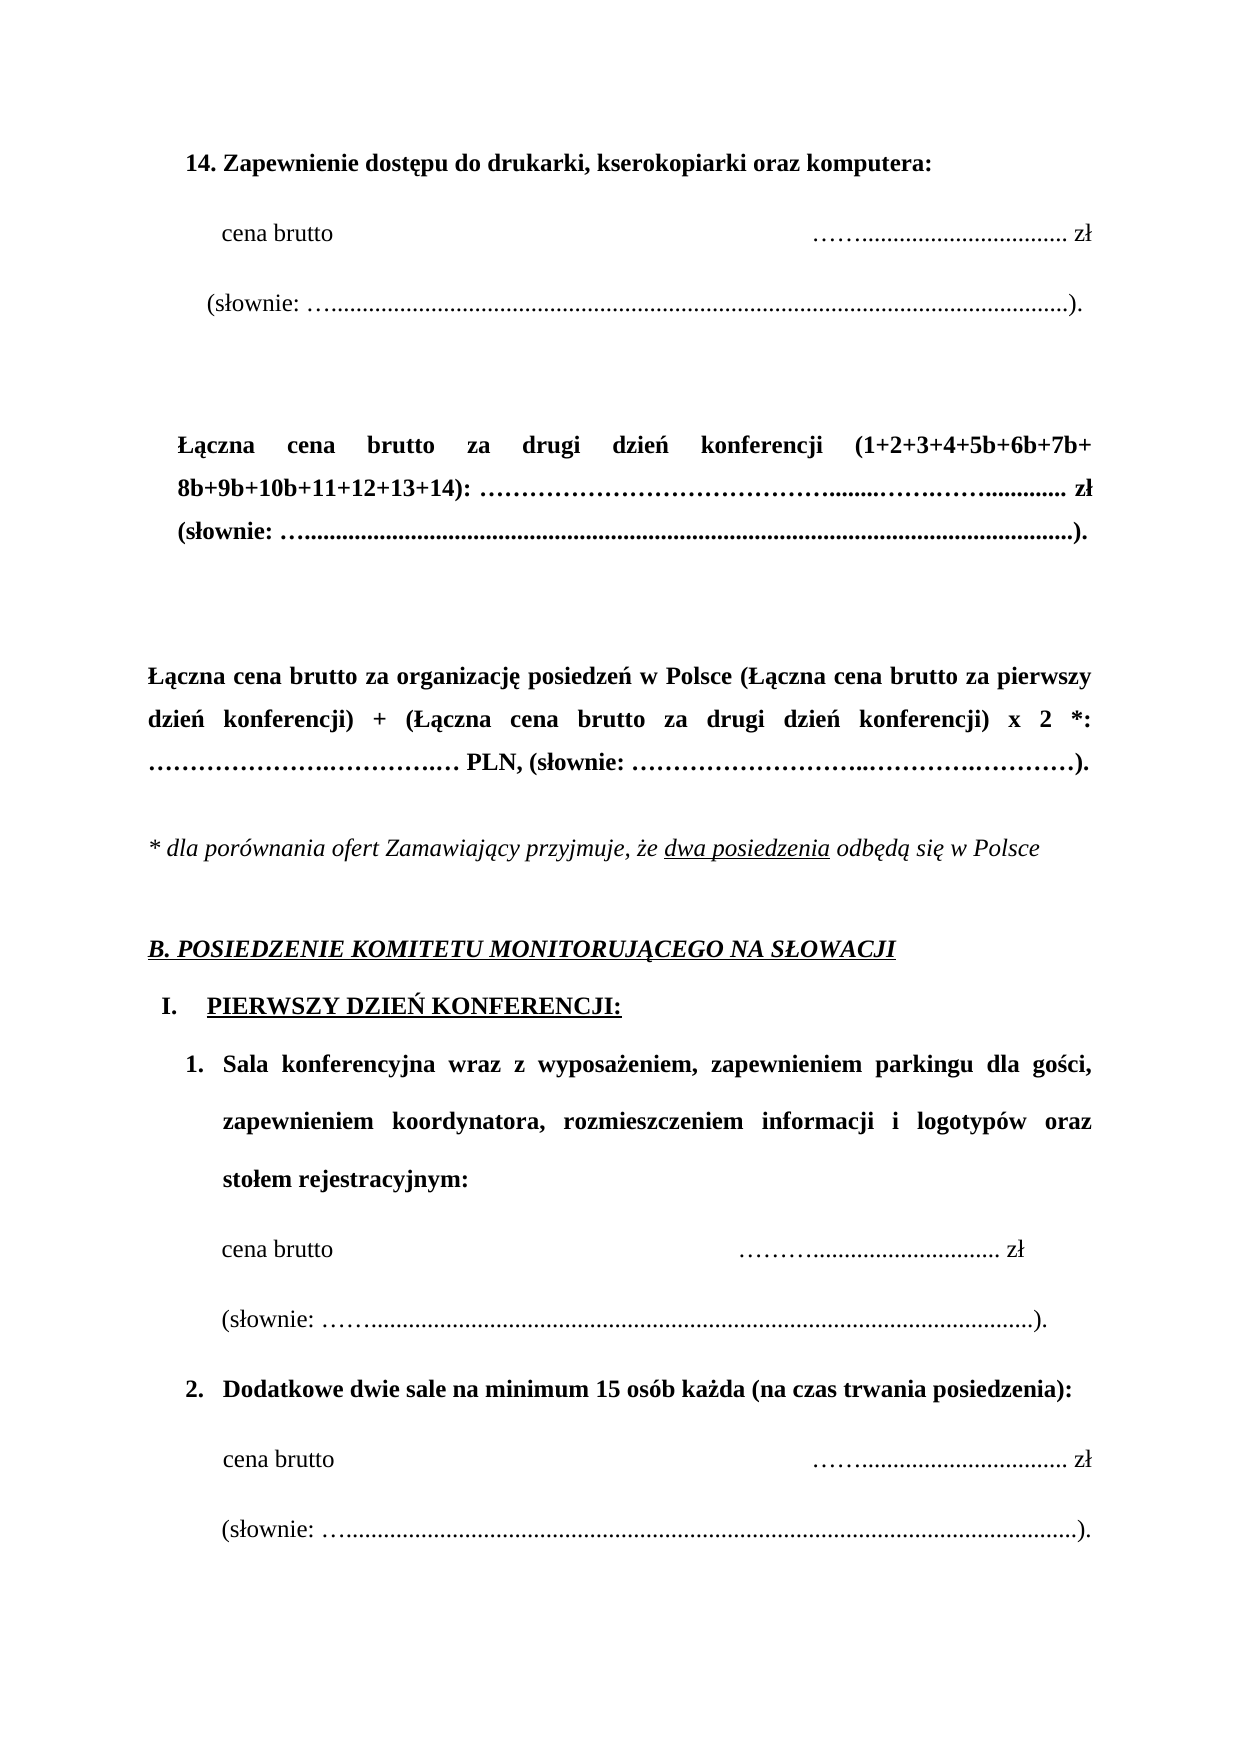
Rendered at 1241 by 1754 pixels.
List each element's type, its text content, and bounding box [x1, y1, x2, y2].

list Sala konferencyjna wraz z wyposażeniem, zapewnieniem parkingu dla gości, zapewnieniem koordynatora, rozmieszczeniem informacji i logotypów oraz stołem rejestracyjnym: [185, 1049, 1093, 1193]
text cena brutto ……................................. zł [221, 218, 1093, 246]
text B. POSIEDZENIE KOMITETU MONITORUJĄCEGO NA SŁOWACJI [148, 934, 1093, 963]
text (słownie: …......................................................................................................................). [207, 288, 1093, 316]
text Łączna cena brutto za organizację posiedzeń w Polsce (Łączna cena brutto za pierwszy dzień konferencji) + (Łączna cena brutto za drugi dzień konferencji) x 2 *: ………………….………….… PLN, (słownie: ………………………..………….…………). [148, 661, 1093, 776]
list Dodatkowe dwie sale na minimum 15 osób każda (na czas trwania posiedzenia): [185, 1374, 1093, 1403]
text cena brutto ……................................. zł [223, 1444, 1093, 1473]
text * dla porównania ofert Zamawiający przyjmuje, że dwa posiedzenia odbędą się w Polsce [148, 833, 1093, 862]
text cena brutto ……….............................. zł [221, 1234, 1093, 1263]
text (słownie: ……..........................................................................................................). [221, 1304, 1093, 1333]
list Zapewnienie dostępu do drukarki, kserokopiarki oraz komputera: [185, 148, 1093, 176]
text (słownie: ….....................................................................................................................). [148, 1514, 1093, 1543]
text Łączna cena brutto za drugi dzień konferencji (1+2+3+4+5b+6b+7b+ 8b+9b+10b+11+12+13+14): ……………………………………........…….……............. zł (słownie: …...........................................................................................................................). [177, 430, 1093, 545]
list PIERWSZY DZIEŃ KONFERENCJI: [161, 991, 1093, 1020]
